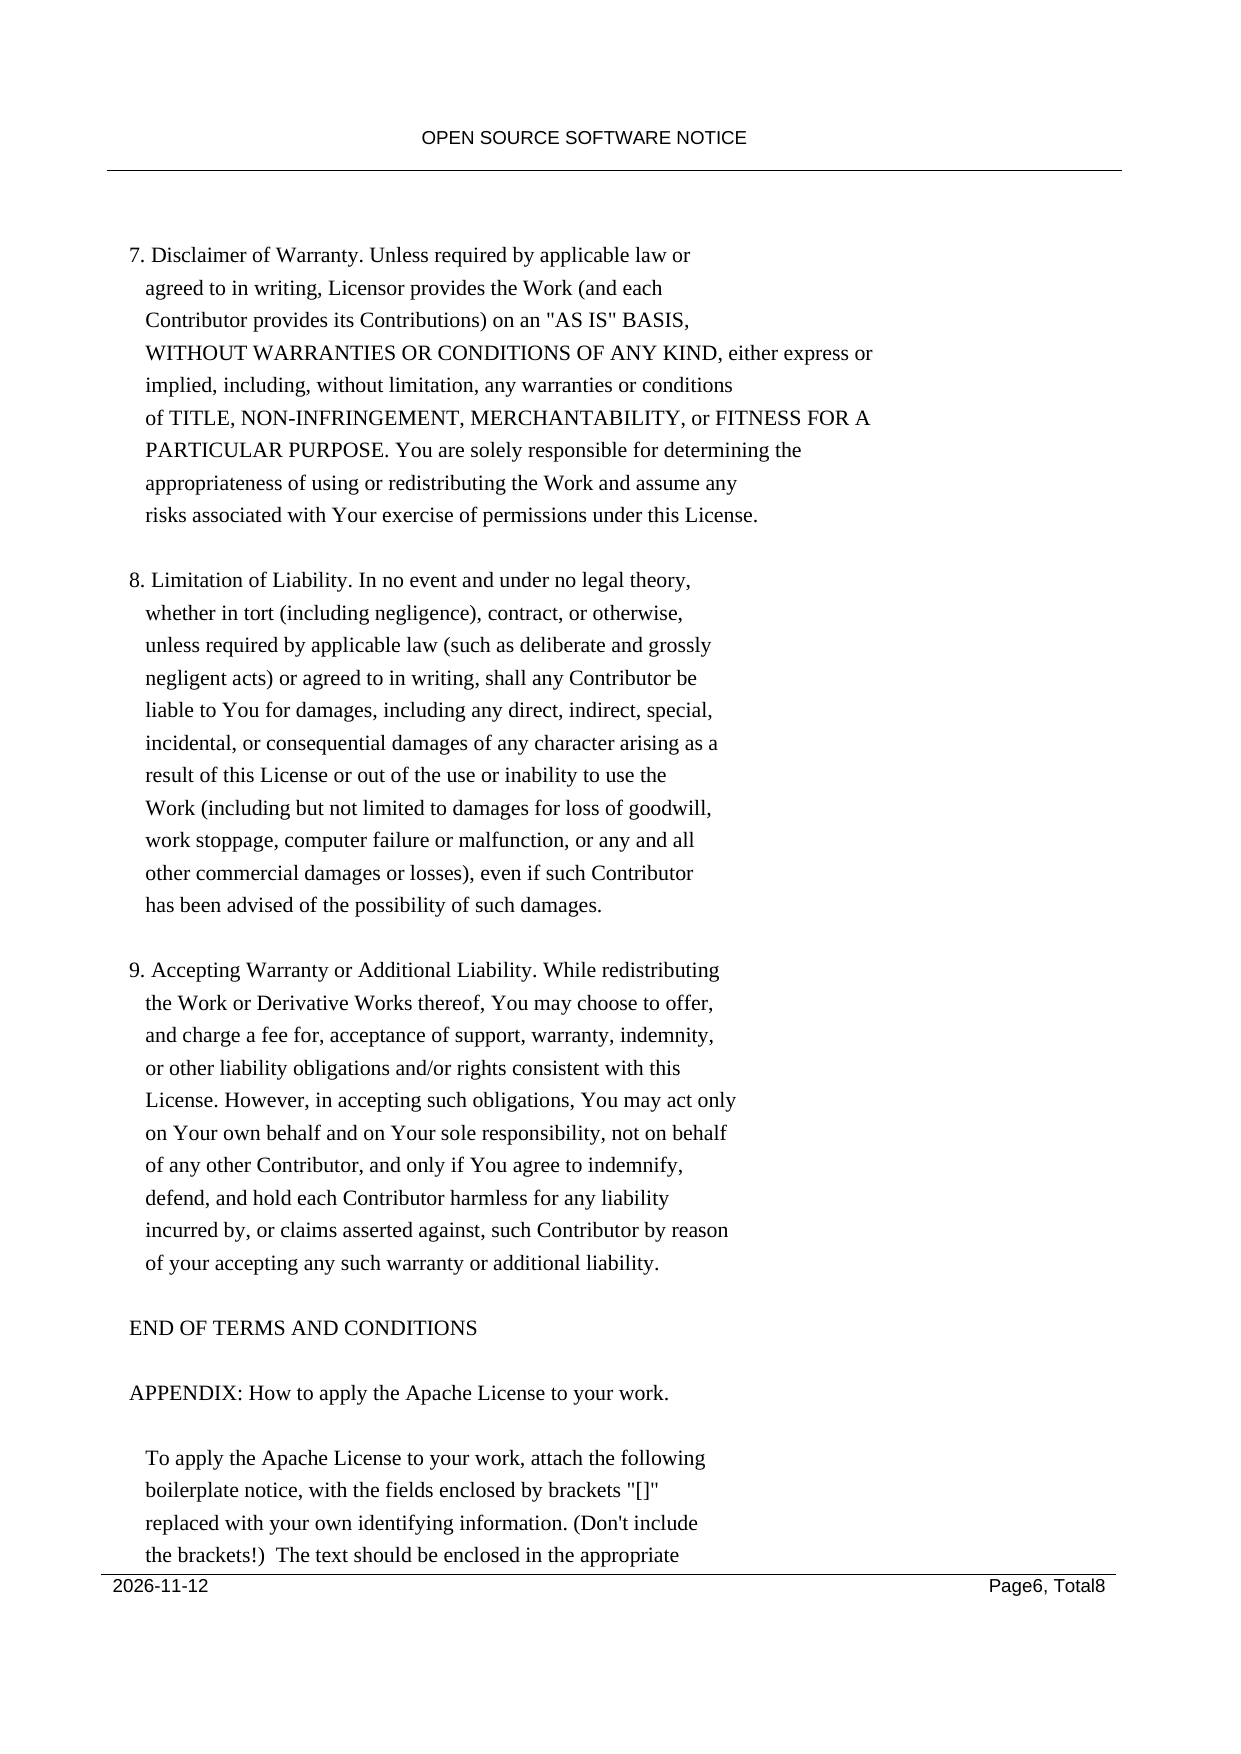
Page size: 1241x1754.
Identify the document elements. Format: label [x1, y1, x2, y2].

text [112, 206, 1128, 1571]
